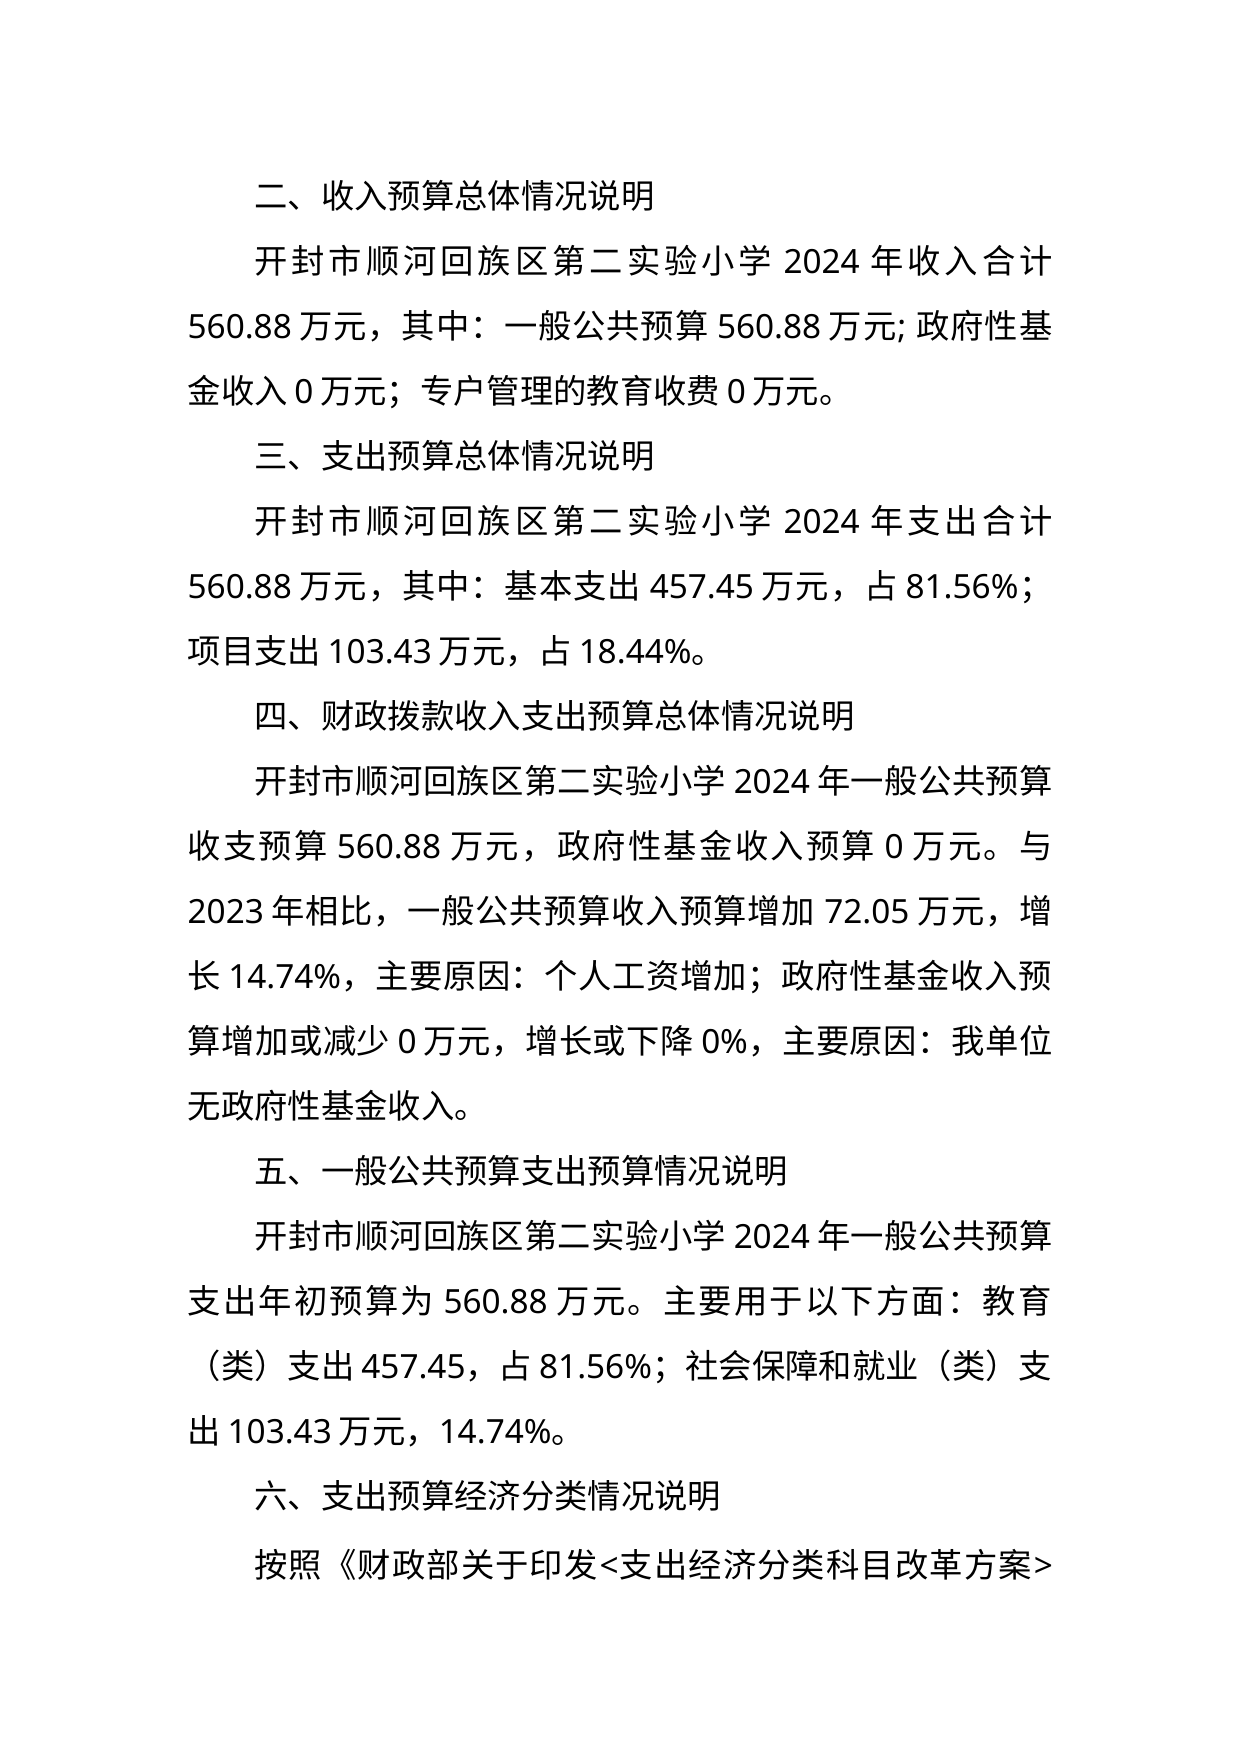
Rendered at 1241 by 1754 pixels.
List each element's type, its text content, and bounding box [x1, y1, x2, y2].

text 开封市顺河回族区第二实验小学2024年一般公共预算支出年初预算为560.88万元。主要用于以下方面：教育（类）支出457.45，占81.56%；社会保障和就业（类）支出103.43万元，14.74%。 [187, 1202, 1053, 1462]
text 三、支出预算总体情况说明 [187, 422, 1053, 487]
text 五、一般公共预算支出预算情况说明 [187, 1137, 1053, 1202]
text 开封市顺河回族区第二实验小学2024年一般公共预算收支预算560.88万元，政府性基金收入预算0万元。与 2023年相比，一般公共预算收入预算增加72.05万元，增长14.74%，主要原因：个人工资增加；政府性基金收入预算增加或减少0万元，增长或下降0%，主要原因：我单位无政府性基金收入。 [187, 747, 1053, 1137]
text 六、支出预算经济分类情况说明 [187, 1462, 1053, 1527]
text 开封市顺河回族区第二实验小学2024年收入合计560.88万元，其中：一般公共预算560.88万元; 政府性基金收入0万元；专户管理的教育收费0万元。 [187, 227, 1053, 422]
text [187, 1527, 1053, 1589]
text 四、财政拨款收入支出预算总体情况说明 [187, 682, 1053, 747]
text 二、收入预算总体情况说明 [187, 162, 1053, 227]
text 开封市顺河回族区第二实验小学2024年支出合计560.88万元，其中：基本支出457.45万元，占81.56%；项目支出103.43万元，占18.44%。 [187, 487, 1053, 682]
